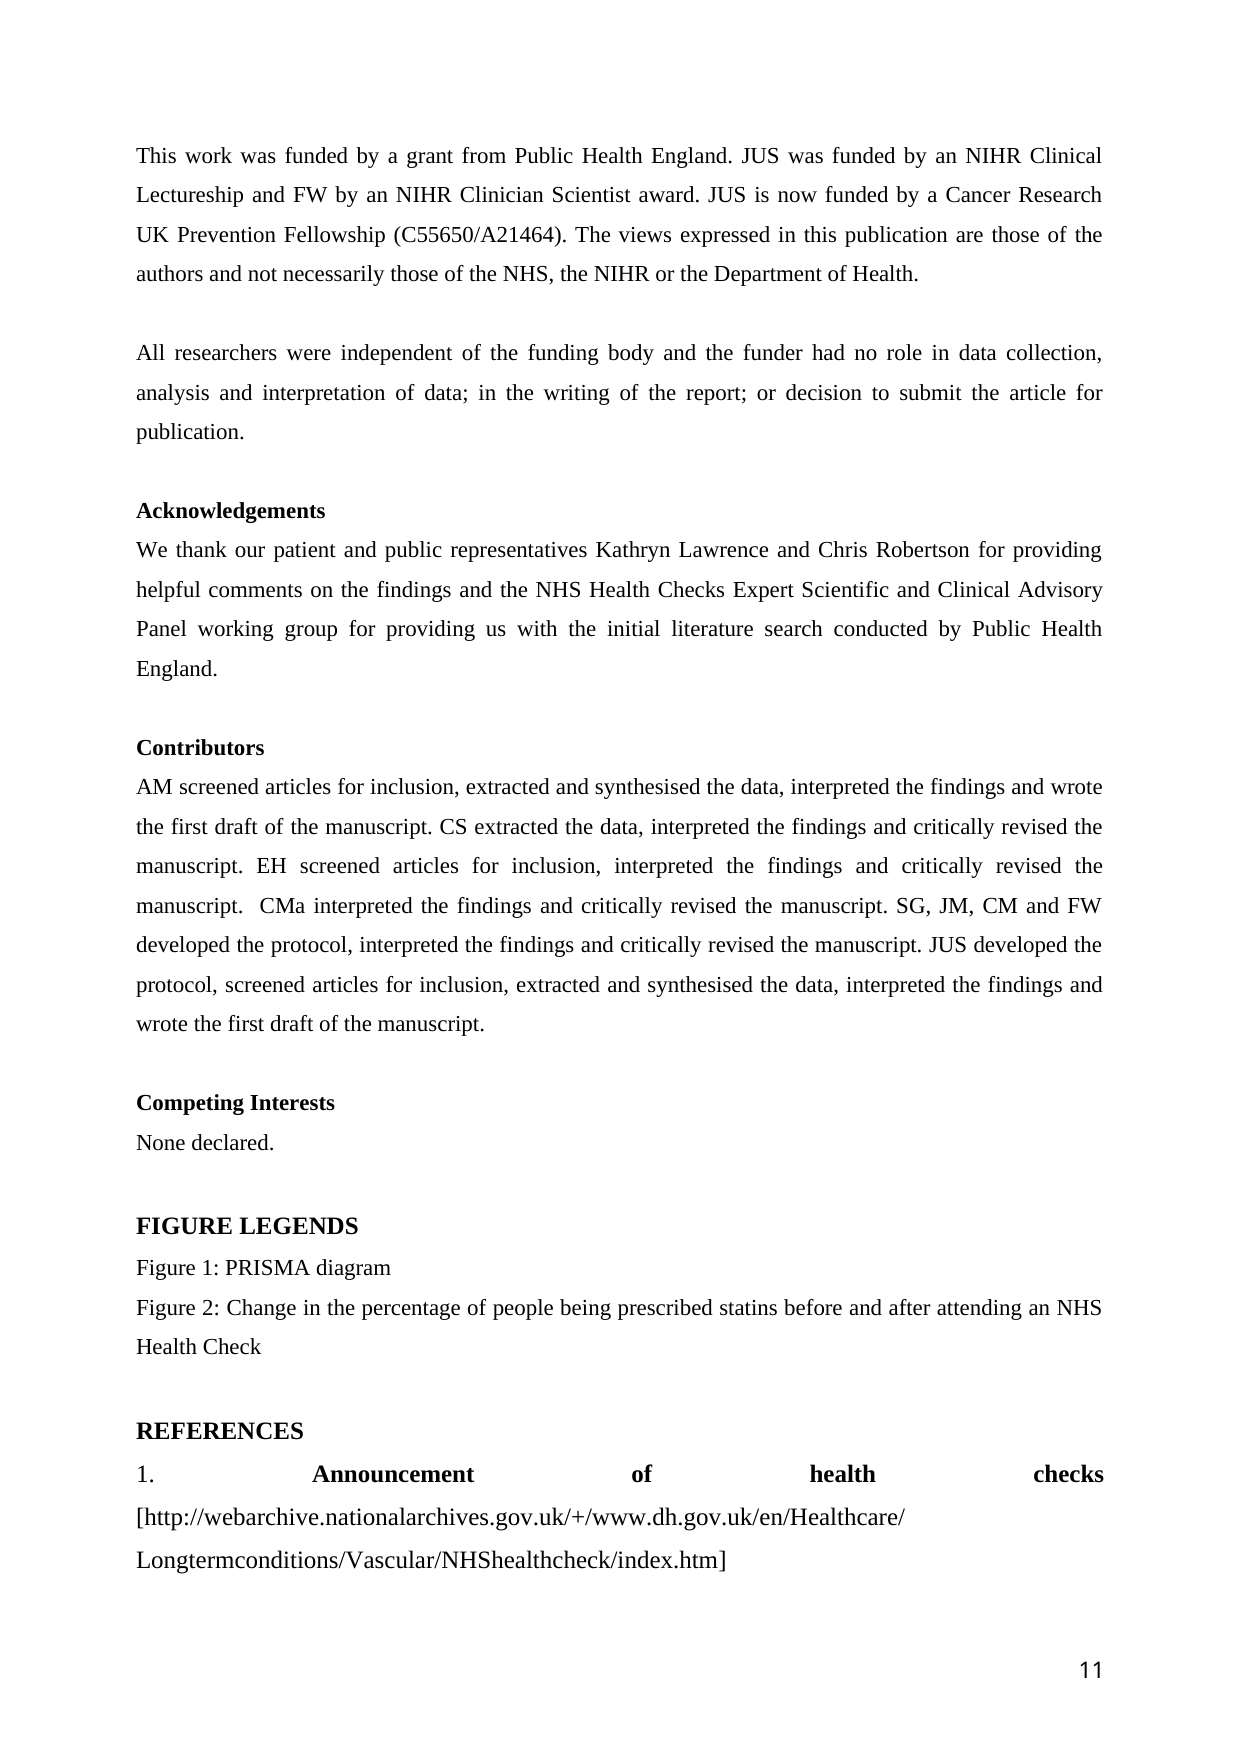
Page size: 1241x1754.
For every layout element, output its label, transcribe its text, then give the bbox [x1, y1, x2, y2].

text AM screened articles for inclusion, extracted and synthesised the data, interpreted the findings and wrote the first draft of the manuscript. CS extracted the data, interpreted the findings and critically revised the manuscript. EH screened articles for inclusion, interpreted the findings and critically revised the manuscript. CMa interpreted the findings and critically revised the manuscript. SG, JM, CM and FW developed the protocol, interpreted the findings and critically revised the manuscript. JUS developed the protocol, screened articles for inclusion, extracted and synthesised the data, interpreted the findings and wrote the first draft of the manuscript. [136, 773, 1104, 1037]
text Contributors [136, 734, 1104, 760]
text We thank our patient and public representatives Kathryn Lawrence and Chris Robertson for providing helpful comments on the findings and the NHS Health Checks Expert Scientific and Clinical Advisory Panel working group for providing us with the initial literature search conducted by Public Health England. [136, 537, 1104, 681]
text FIGURE LEGENDS [136, 1211, 1104, 1240]
text REFERENCES [136, 1416, 1104, 1445]
text Figure 1: PRISMA diagram [136, 1254, 1104, 1281]
text Acknowledgements [136, 497, 1104, 523]
text This work was funded by a grant from Public Health England. JUS was funded by an NIHR Clinical Lectureship and FW by an NIHR Clinician Scientist award. JUS is now funded by a Cancer Research UK Prevention Fellowship (C55650/A21464). The views expressed in this publication are those of the authors and not necessarily those of the NHS, the NIHR or the Department of Health. [136, 142, 1104, 287]
text Figure 2: Change in the percentage of people being prescribed statins before and after attending an NHS Health Check [136, 1294, 1104, 1360]
text Competing Interests [136, 1089, 1104, 1116]
text None declared. [136, 1129, 1104, 1155]
text All researchers were independent of the funding body and the funder had no role in data collection, analysis and interpretation of data; in the writing of the report; or decision to submit the article for publication. [136, 339, 1104, 444]
text 1. Announcement of health checks [http://webarchive.nationalarchives.gov.uk/+/www.dh.gov.uk/en/Healthcare/Longtermconditions/Vascular/NHShealthcheck/index.htm] [136, 1459, 1104, 1574]
